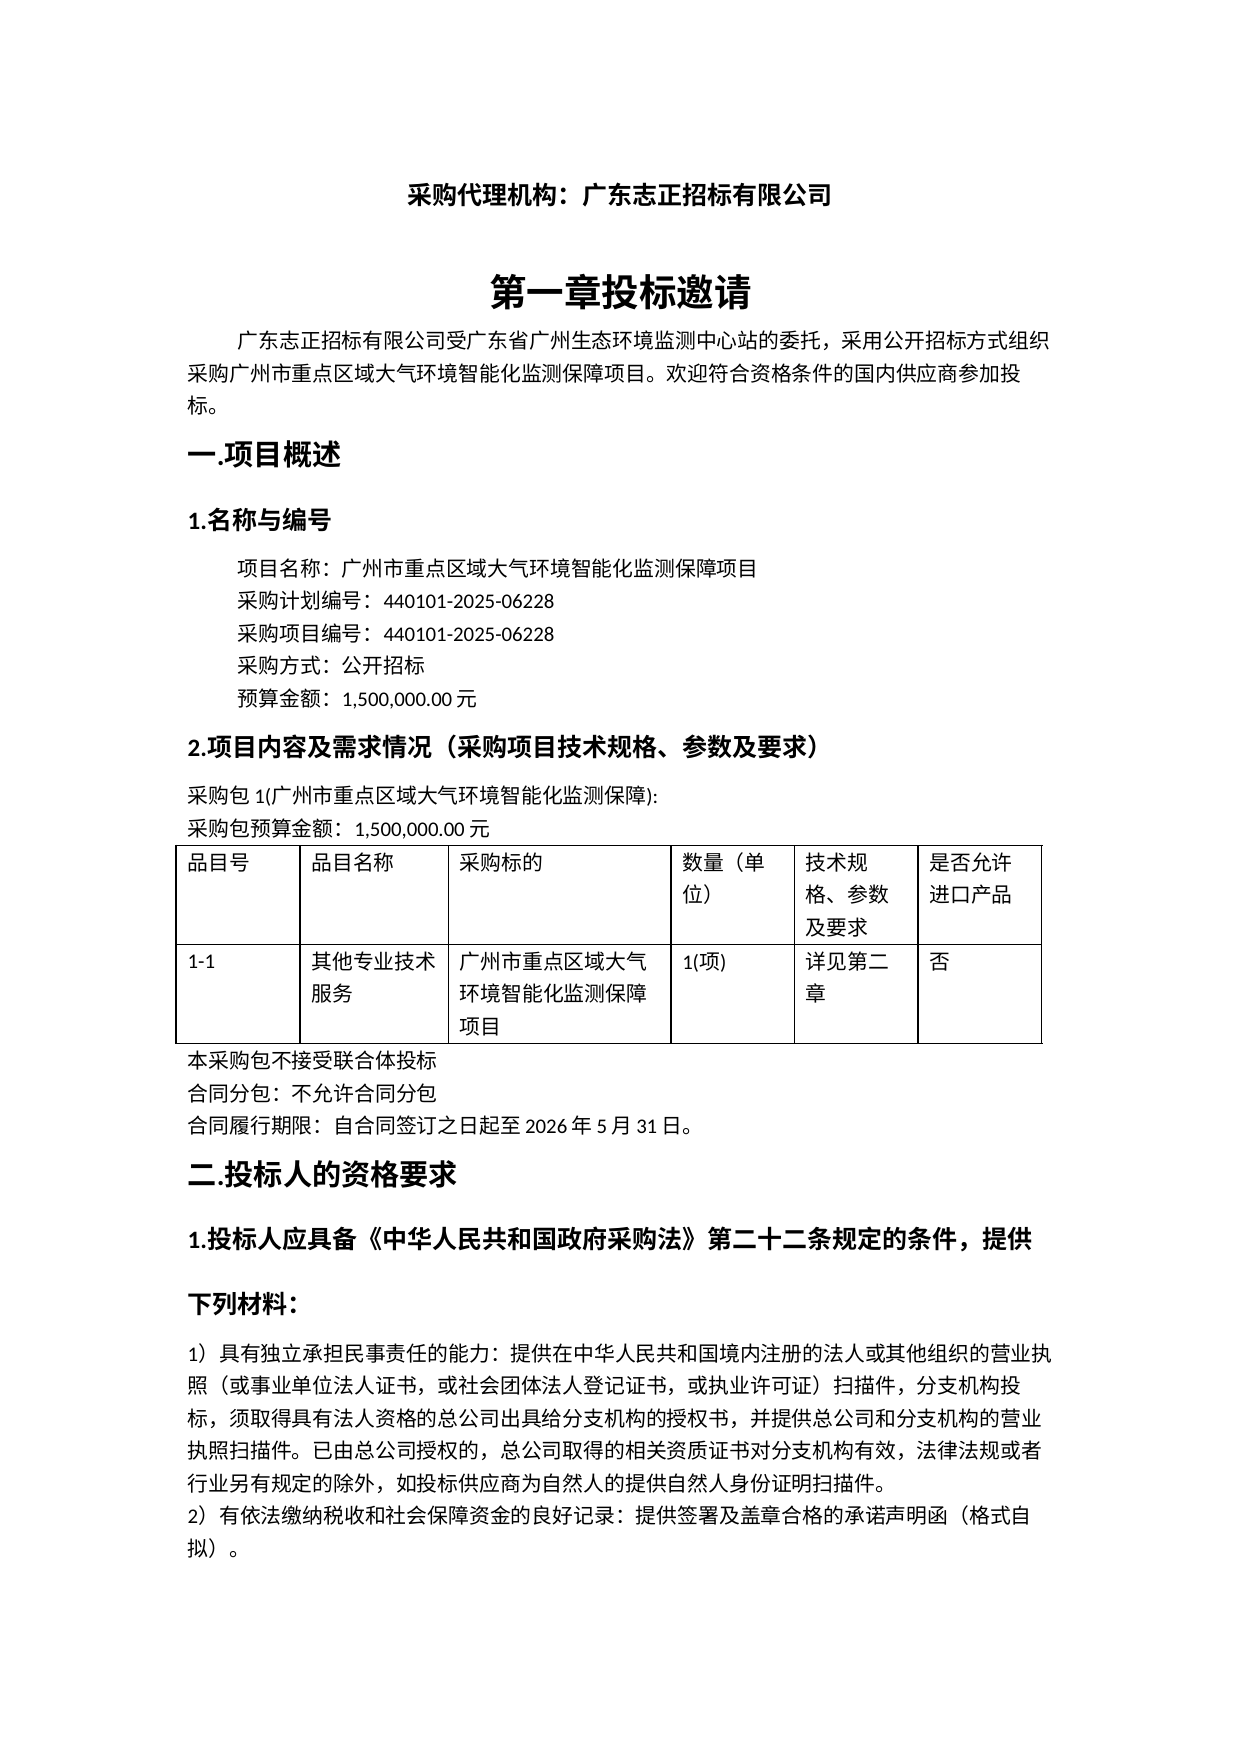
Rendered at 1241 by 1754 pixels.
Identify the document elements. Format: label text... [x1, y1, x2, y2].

text 采购代理机构：广东志正招标有限公司 [187, 162, 1053, 227]
table_cell 1-1 [177, 945, 299, 1043]
table_cell 否 [919, 945, 1041, 1043]
text 本采购包不接受联合体投标 [187, 1044, 1053, 1077]
table_header 数量（单位） [672, 846, 794, 943]
table_header 采购标的 [449, 846, 670, 943]
text 1.投标人应具备《中华人民共和国政府采购法》第二十二条规定的条件，提供下列材料： [187, 1207, 1053, 1337]
table_cell 其他专业技术服务 [301, 945, 448, 1043]
text 1）具有独立承担民事责任的能力：提供在中华人民共和国境内注册的法人或其他组织的营业执照（或事业单位法人证书，或社会团体法人登记证书，或执业许可证）扫描件，分支机构投标，须取得具有法人资格的总公司出具给分支机构的授权书，并提供总公司和分支机构的营业执照扫描件。已由总公司授权的，总公司取得的相关资质证书对分支机构有效，法律法规或者行业另有规定的除外，如投标供应商为自然人的提供自然人身份证明扫描件。 [187, 1337, 1053, 1499]
table_cell 广州市重点区域大气环境智能化监测保障项目 [449, 945, 670, 1043]
table_header 是否允许进口产品 [919, 846, 1041, 943]
text 1.名称与编号 [187, 487, 1053, 552]
text 二.投标人的资格要求 [187, 1142, 1053, 1207]
text 采购包预算金额：1,500,000.00元 [187, 812, 1053, 844]
table_cell 详见第二章 [795, 945, 917, 1043]
table_header 技术规格、参数及要求 [795, 846, 917, 943]
table_header 品目名称 [301, 846, 448, 943]
text 采购包1(广州市重点区域大气环境智能化监测保障): [187, 779, 1053, 812]
text 采购方式：公开招标 [187, 649, 1053, 682]
text 合同分包：不允许合同分包 [187, 1077, 1053, 1109]
text 广东志正招标有限公司受广东省广州生态环境监测中心站的委托，采用公开招标方式组织采购广州市重点区域大气环境智能化监测保障项目。欢迎符合资格条件的国内供应商参加投标。 [187, 324, 1053, 422]
text 采购计划编号：440101-2025-06228 [187, 584, 1053, 617]
table_header 品目号 [177, 846, 299, 943]
text 一.项目概述 [187, 422, 1053, 487]
text 项目名称：广州市重点区域大气环境智能化监测保障项目 [187, 552, 1053, 584]
text 第一章投标邀请 [187, 259, 1053, 324]
text 合同履行期限：自合同签订之日起至2026年5月31日。 [187, 1109, 1053, 1142]
text 采购项目编号：440101-2025-06228 [187, 617, 1053, 649]
text 预算金额：1,500,000.00元 [187, 682, 1053, 714]
text 2）有依法缴纳税收和社会保障资金的良好记录：提供签署及盖章合格的承诺声明函（格式自拟）。 [187, 1499, 1053, 1564]
table_cell 1(项) [672, 945, 794, 1043]
text 2.项目内容及需求情况（采购项目技术规格、参数及要求） [187, 714, 1053, 779]
